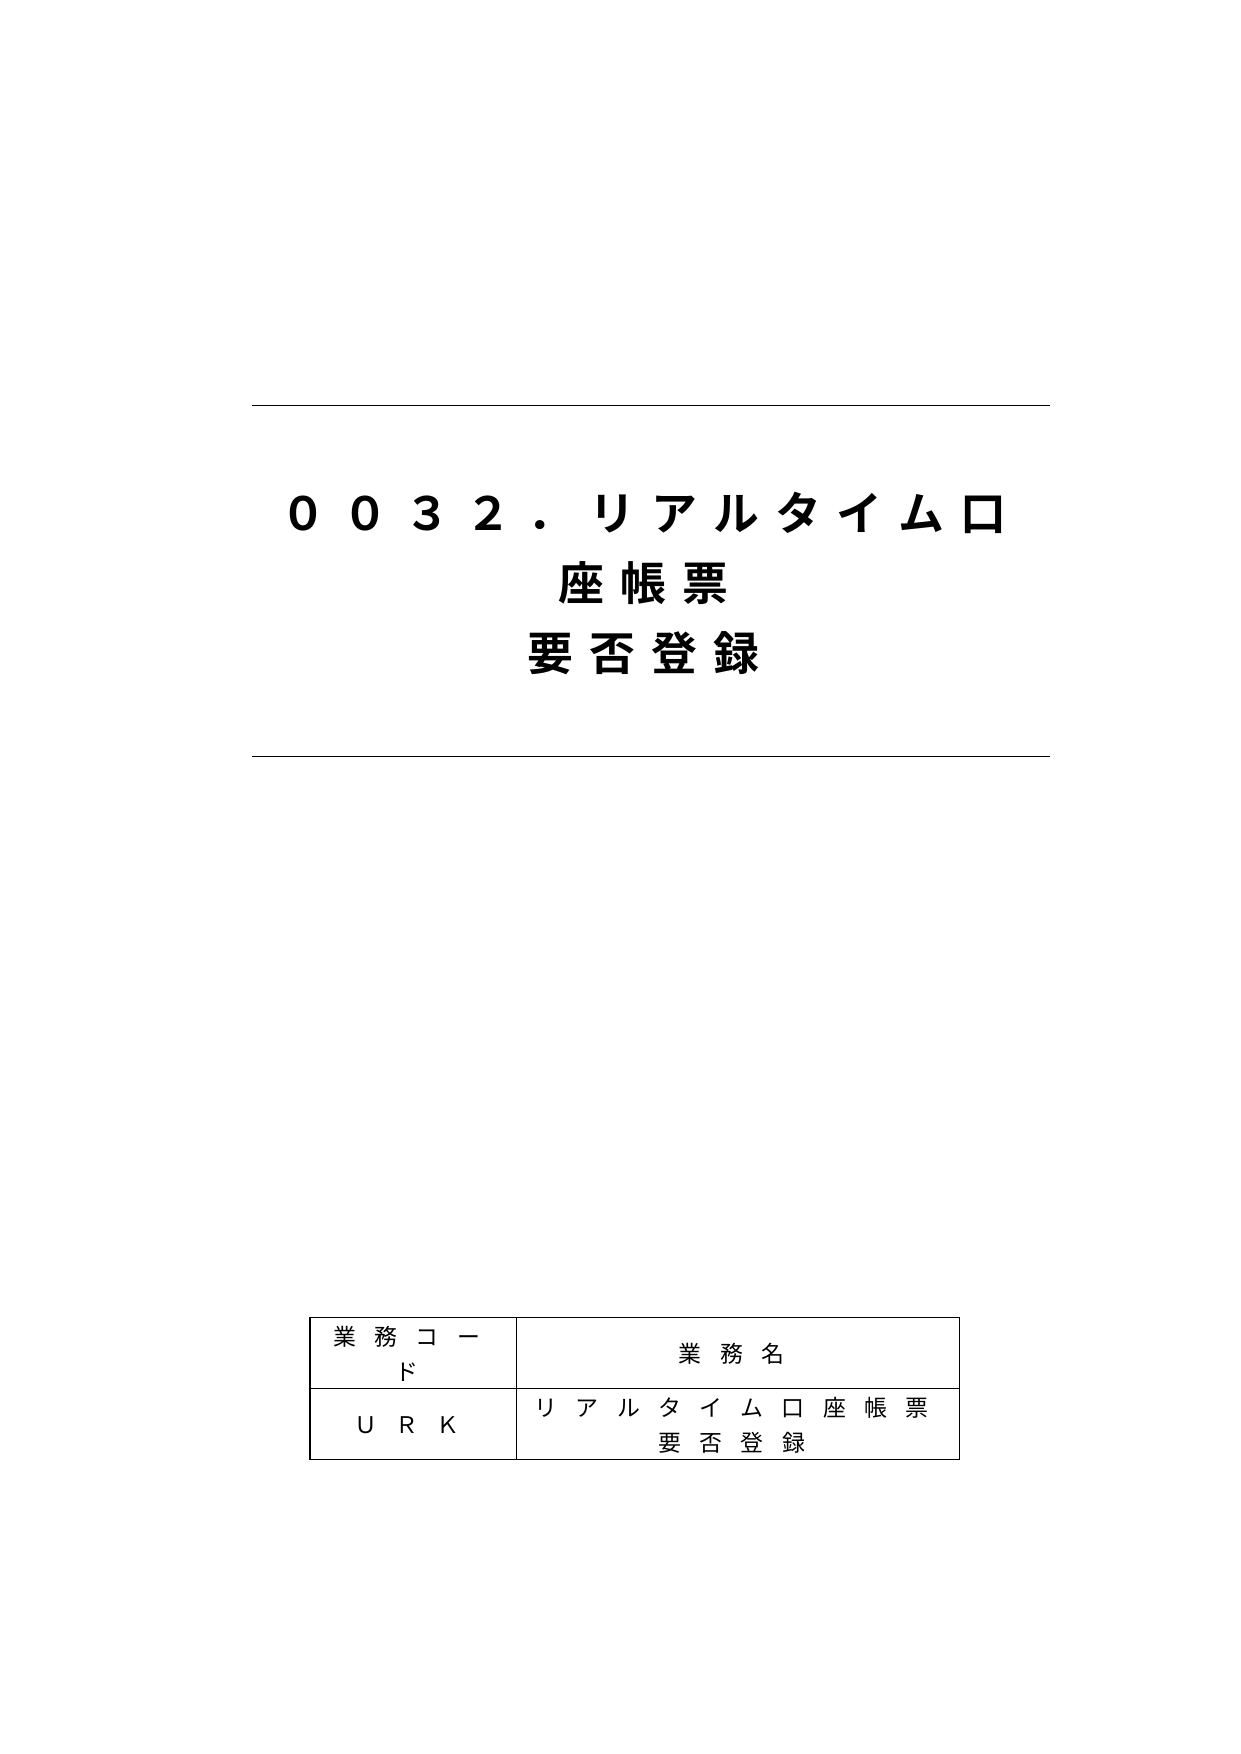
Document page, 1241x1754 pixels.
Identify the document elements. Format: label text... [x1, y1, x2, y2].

table_cell リアルタイム口座帳票要否登録 [517, 1389, 959, 1459]
table_header 業務名 [517, 1318, 959, 1388]
table_header 業務コード [311, 1318, 516, 1388]
table_header ００３２．リアルタイム口座帳票 要否登録 [252, 406, 1049, 756]
table_cell ＵＲＫ [311, 1389, 516, 1459]
